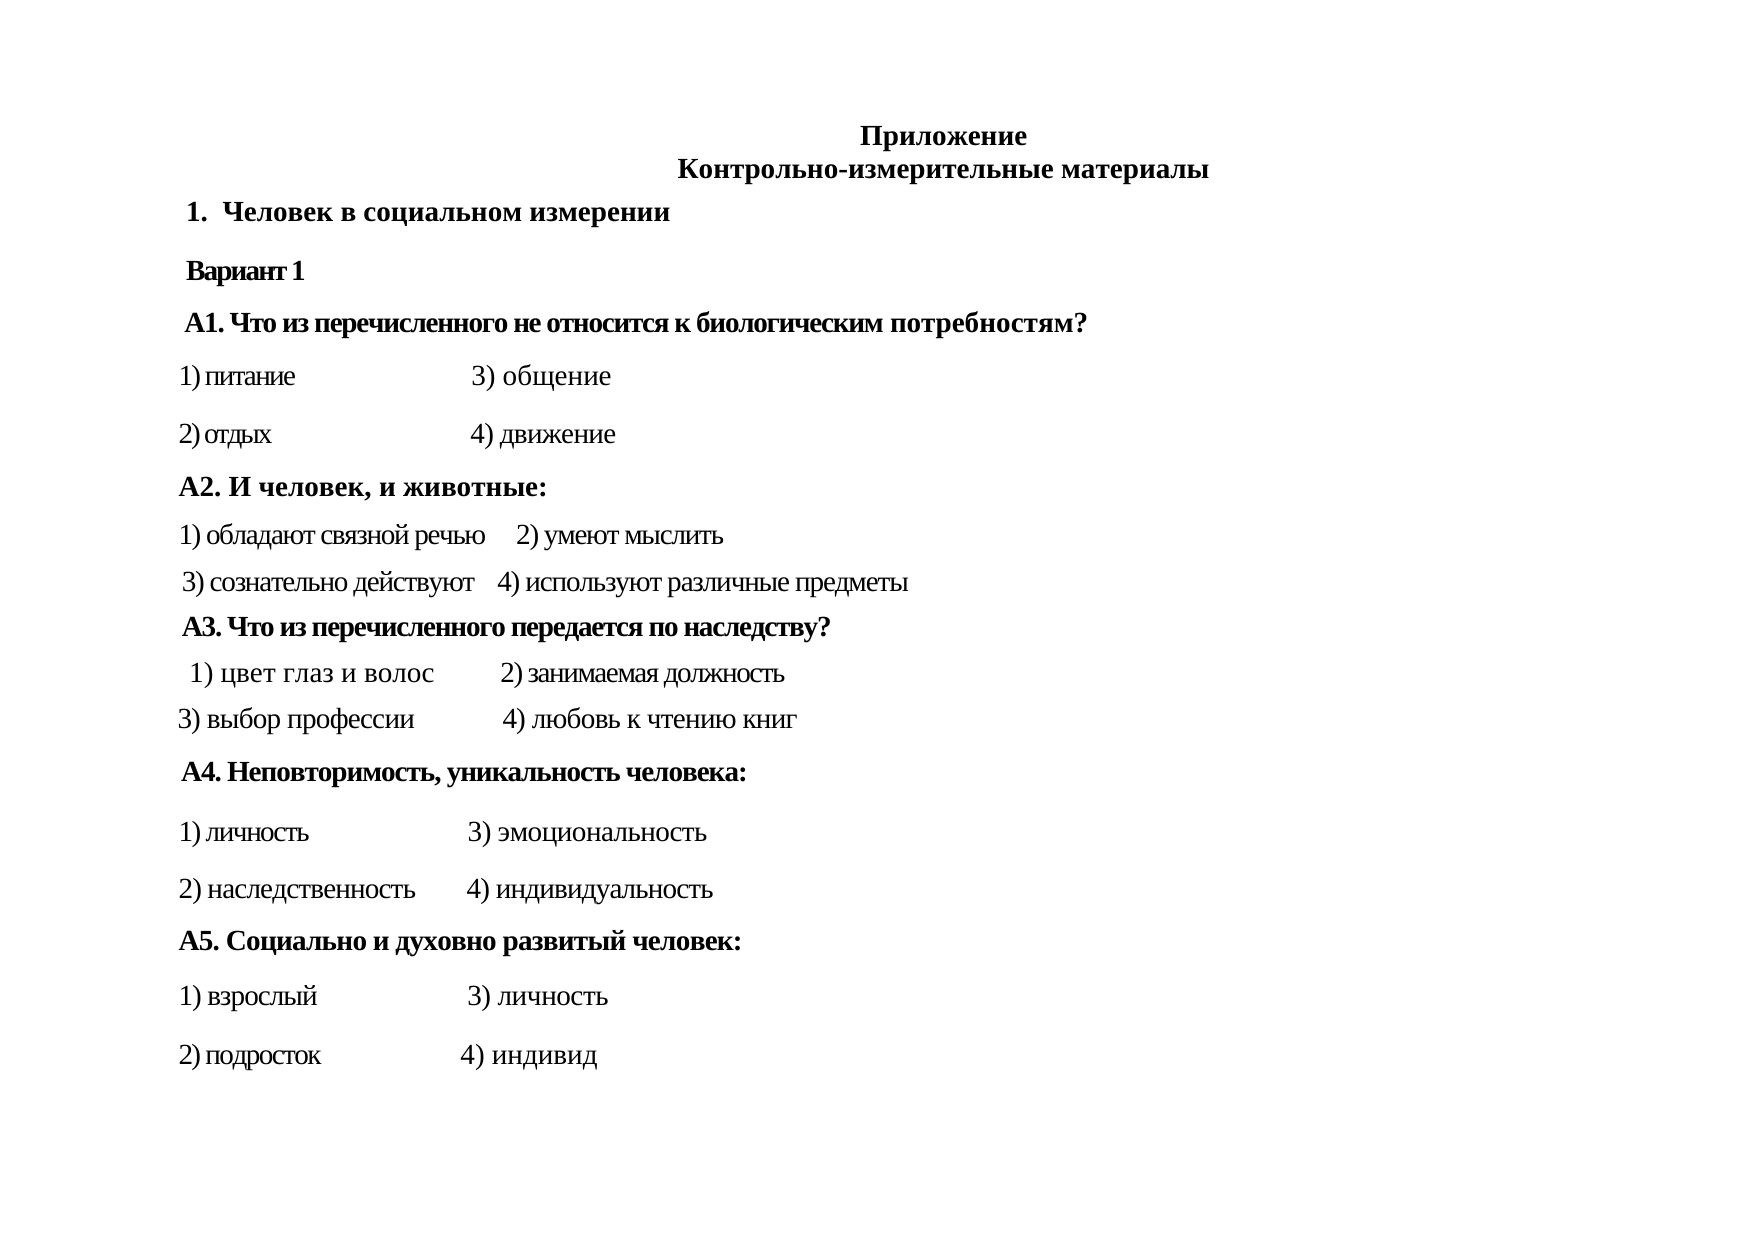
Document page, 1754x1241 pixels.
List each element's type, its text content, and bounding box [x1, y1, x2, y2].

text 1) личность 3) эмоциональность [178, 814, 1665, 847]
text А1. Что из перечисленного не относится к биологическим потребностям? [184, 312, 1665, 337]
text 2) наследственность 4) индивидуальность [178, 873, 1665, 905]
text A3. Что из перечисленного передается по наследству? [182, 617, 1665, 642]
text А2. И человек, и животные: [178, 471, 1573, 502]
text Контрольно-измерительные материалы [177, 152, 1665, 185]
text 3) выбор профессии 4) любовь к чтению книг [177, 708, 337, 734]
text 1) обладают связной речью 2) умеют мыслить [178, 523, 1435, 549]
text 3) сознательно действуют 4) используют различные предметы [182, 570, 1665, 596]
text 2) отдых 4) движение [178, 418, 1573, 450]
text Приложение [177, 118, 1665, 152]
text А5. Социально и духовно развитый человек: [178, 926, 1665, 957]
text 1. Человек в социальном измерении [186, 194, 1665, 227]
text 3) выбор профессии 4) любовь к чтению книг [340, 708, 1665, 734]
text Вариант 1 [186, 253, 1665, 287]
text А4. Неповторимость, уникальность человека: [181, 754, 1665, 788]
text 1) цвет глаз и волос 2) занимаемая должность [182, 662, 1665, 687]
text 1) питание 3) общение [178, 358, 1665, 392]
text 1) взрослый 3) личность [178, 978, 1665, 1011]
text 2) подросток 4) индивид [178, 1037, 1665, 1071]
